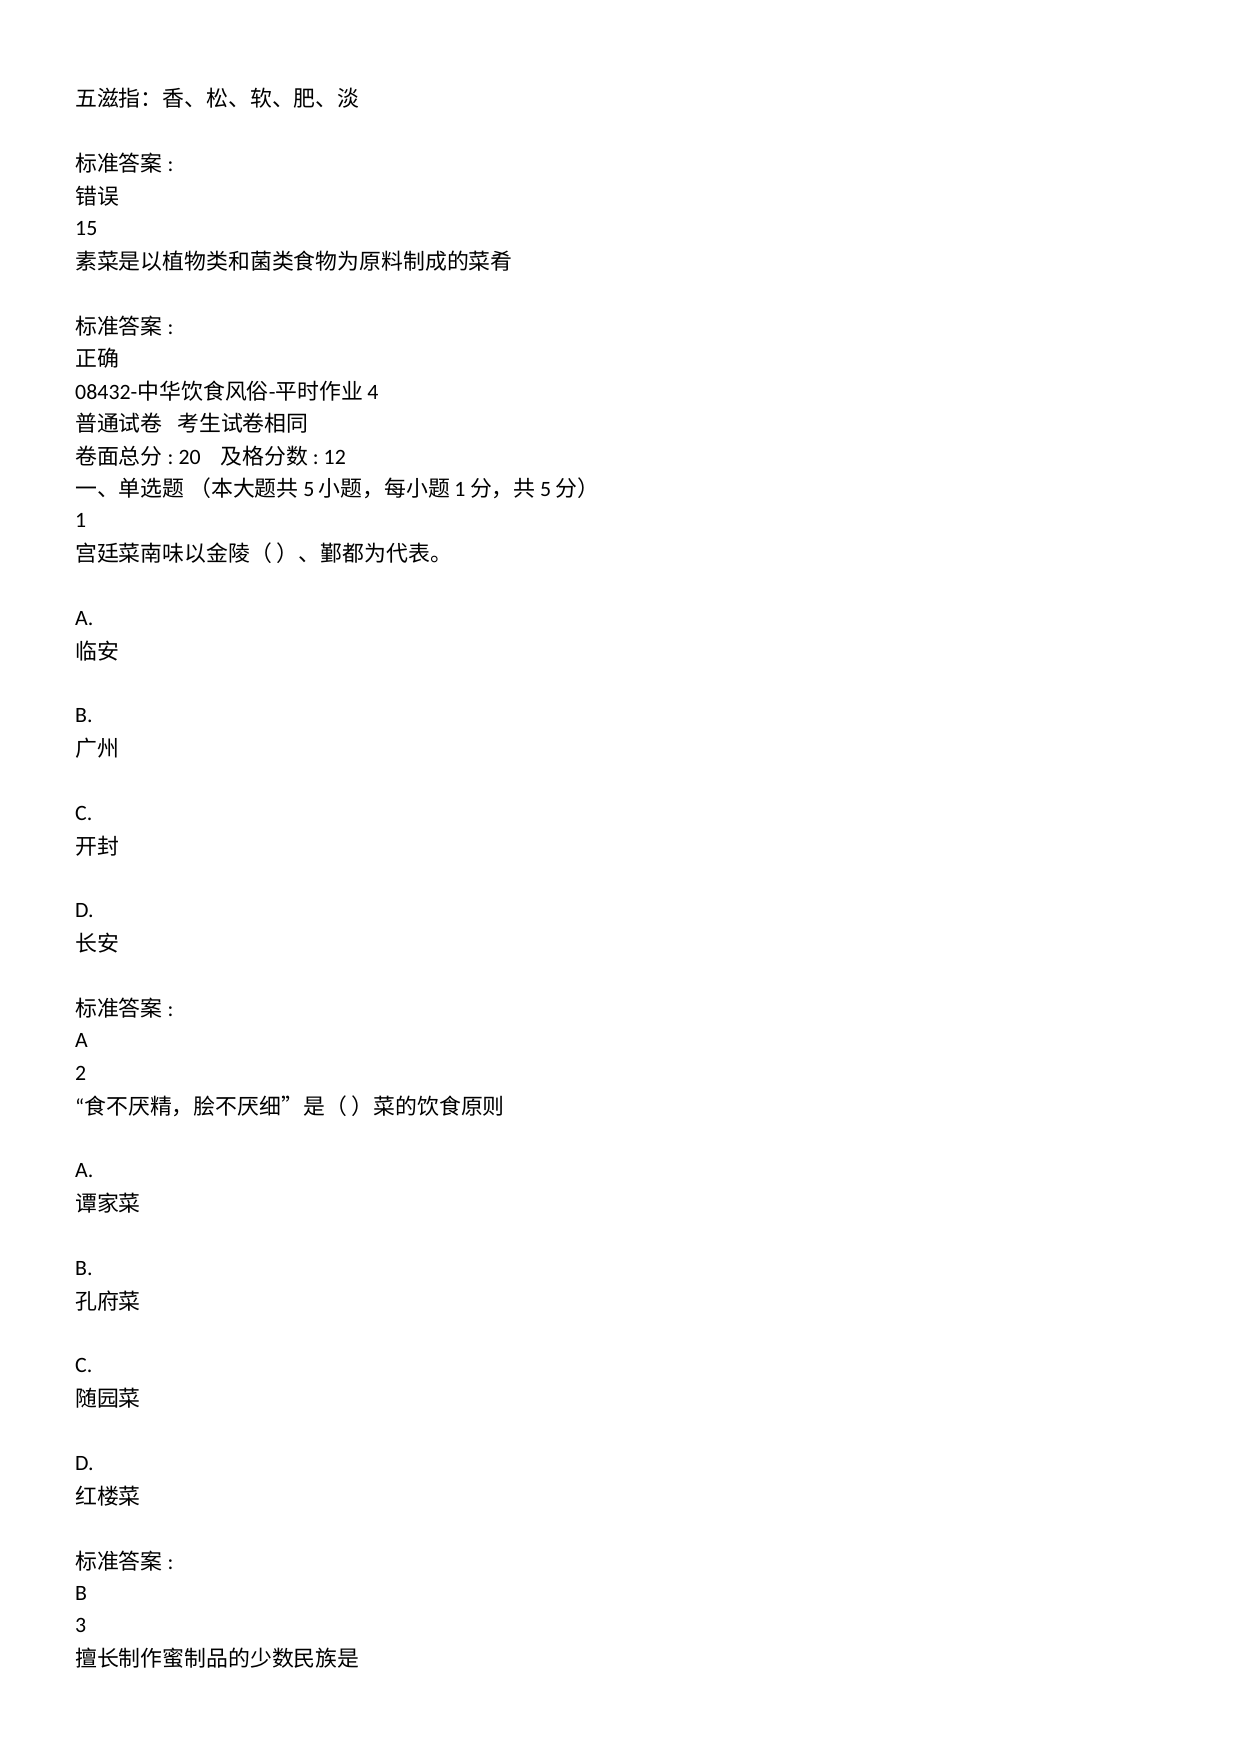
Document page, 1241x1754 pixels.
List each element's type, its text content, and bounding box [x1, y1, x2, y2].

text 开封 [75, 828, 1165, 861]
text 随园菜 [75, 1381, 1165, 1413]
text 错误 [75, 178, 1165, 211]
text B. [75, 698, 1165, 731]
text 红楼菜 [75, 1478, 1165, 1511]
text 标准答案 : [75, 1543, 1165, 1576]
text 素菜是以植物类和菌类食物为原料制成的菜肴 [75, 243, 1165, 276]
text “食不厌精，脍不厌细”是（ ）菜的饮食原则 [75, 1088, 1165, 1121]
text 临安 [75, 633, 1165, 666]
text 谭家菜 [75, 1186, 1165, 1218]
text 标准答案 : [75, 308, 1165, 341]
text 08432-中华饮食风俗-平时作业4 [75, 373, 1165, 406]
text 正确 [75, 341, 1165, 373]
text 擅长制作蜜制品的少数民族是 [75, 1641, 1165, 1673]
text C. [75, 796, 1165, 828]
text D. [75, 893, 1165, 926]
text 卷面总分 : 20 及格分数 : 12 [75, 438, 1165, 471]
text D. [75, 1446, 1165, 1478]
text B [75, 1576, 1165, 1608]
text 2 [75, 1056, 1165, 1088]
text A. [75, 601, 1165, 633]
text 标准答案 : [75, 146, 1165, 178]
text 五滋指：香、松、软、肥、淡 [75, 81, 1165, 113]
text 普通试卷 考生试卷相同 [75, 406, 1165, 438]
text 宫廷菜南味以金陵（ ）、鄞都为代表。 [75, 536, 1165, 568]
text 孔府菜 [75, 1283, 1165, 1316]
text 1 [75, 503, 1165, 536]
text B. [75, 1251, 1165, 1283]
text 一、单选题 （本大题共5小题，每小题1分，共5分） [75, 471, 1165, 503]
text C. [75, 1348, 1165, 1381]
text 3 [75, 1608, 1165, 1641]
text A [75, 1023, 1165, 1056]
text 标准答案 : [75, 991, 1165, 1023]
text A. [75, 1153, 1165, 1186]
text 广州 [75, 731, 1165, 763]
text 长安 [75, 926, 1165, 958]
text 15 [75, 211, 1165, 243]
